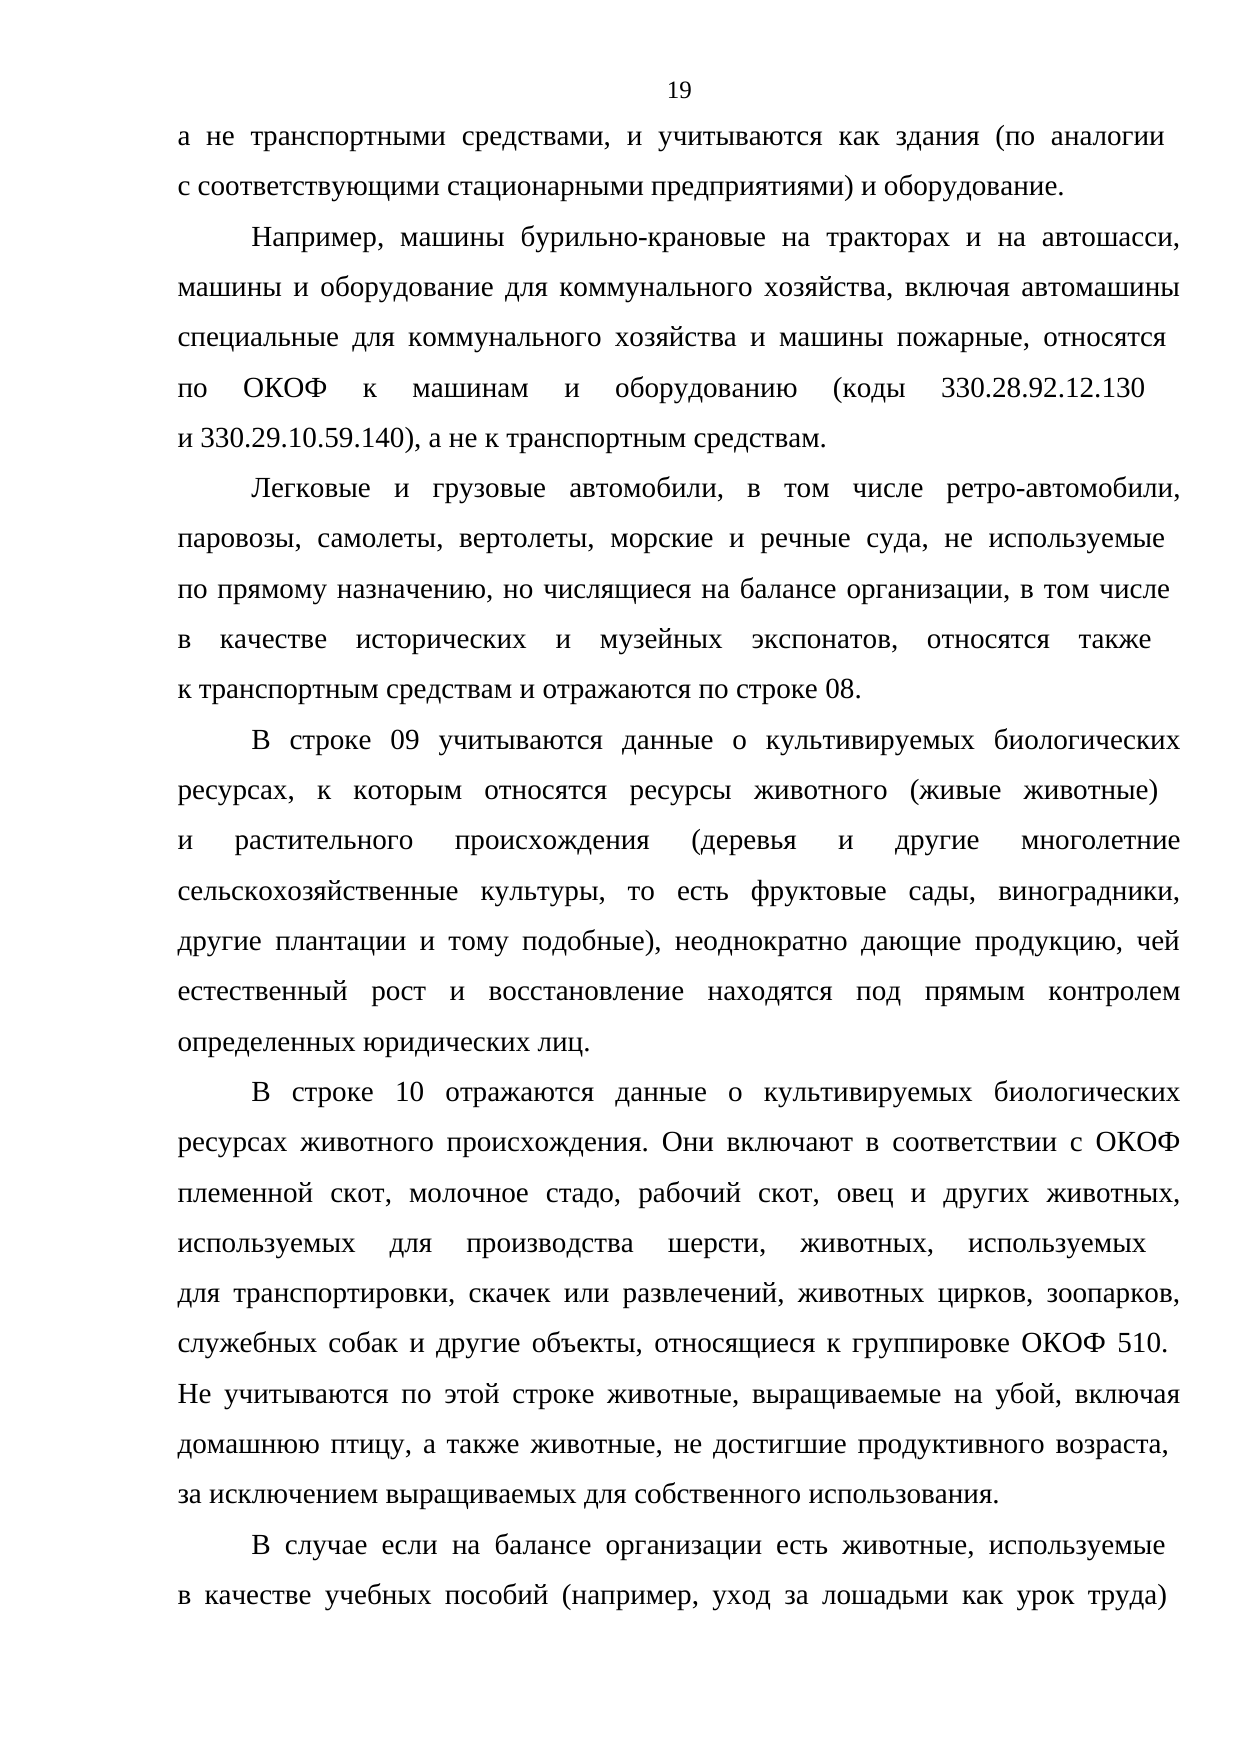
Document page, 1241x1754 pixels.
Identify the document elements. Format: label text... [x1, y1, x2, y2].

text В строке 09 учитываются данные о культивируемых биологических ресурсах, к которым относятся ресурсы животного (живые животные) и растительного происхождения (деревья и другие многолетние сельскохозяйственные культуры, то есть фруктовые сады, виноградники, другие плантации и тому подобные), неоднократно дающие продукцию, чей естественный рост и восстановление находятся под прямым контролем определенных юридических лиц. [177, 722, 1181, 1057]
text Например, машины бурильно-крановые на тракторах и на автошасси, машины и оборудование для коммунального хозяйства, включая автомашины специальные для коммунального хозяйства и машины пожарные, относятся по ОКОФ к машинам и оборудованию (коды 330.28.92.12.130 и 330.29.10.59.140), а не к транспортным средствам. [177, 219, 1181, 453]
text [177, 1527, 1181, 1611]
text Легковые и грузовые автомобили, в том числе ретро-автомобили, паровозы, самолеты, вертолеты, морские и речные суда, не используемые по прямому назначению, но числящиеся на балансе организации, в том числе в качестве исторических и музейных экспонатов, относятся также к транспортным средствам и отражаются по строке 08. [177, 470, 1181, 705]
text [177, 118, 1181, 202]
text В строке 10 отражаются данные о культивируемых биологических ресурсах животного происхождения. Они включают в соответствии с ОКОФ племенной скот, молочное стадо, рабочий скот, овец и других животных, используемых для производства шерсти, животных, используемых для транспортировки, скачек или развлечений, животных цирков, зоопарков, служебных собак и другие объекты, относящиеся к группировке ОКОФ 510. Не учитываются по этой строке животные, выращиваемые на убой, включая домашнюю птицу, а также животные, не достигшие продуктивного возраста, за исключением выращиваемых для собственного использования. [177, 1074, 1181, 1510]
